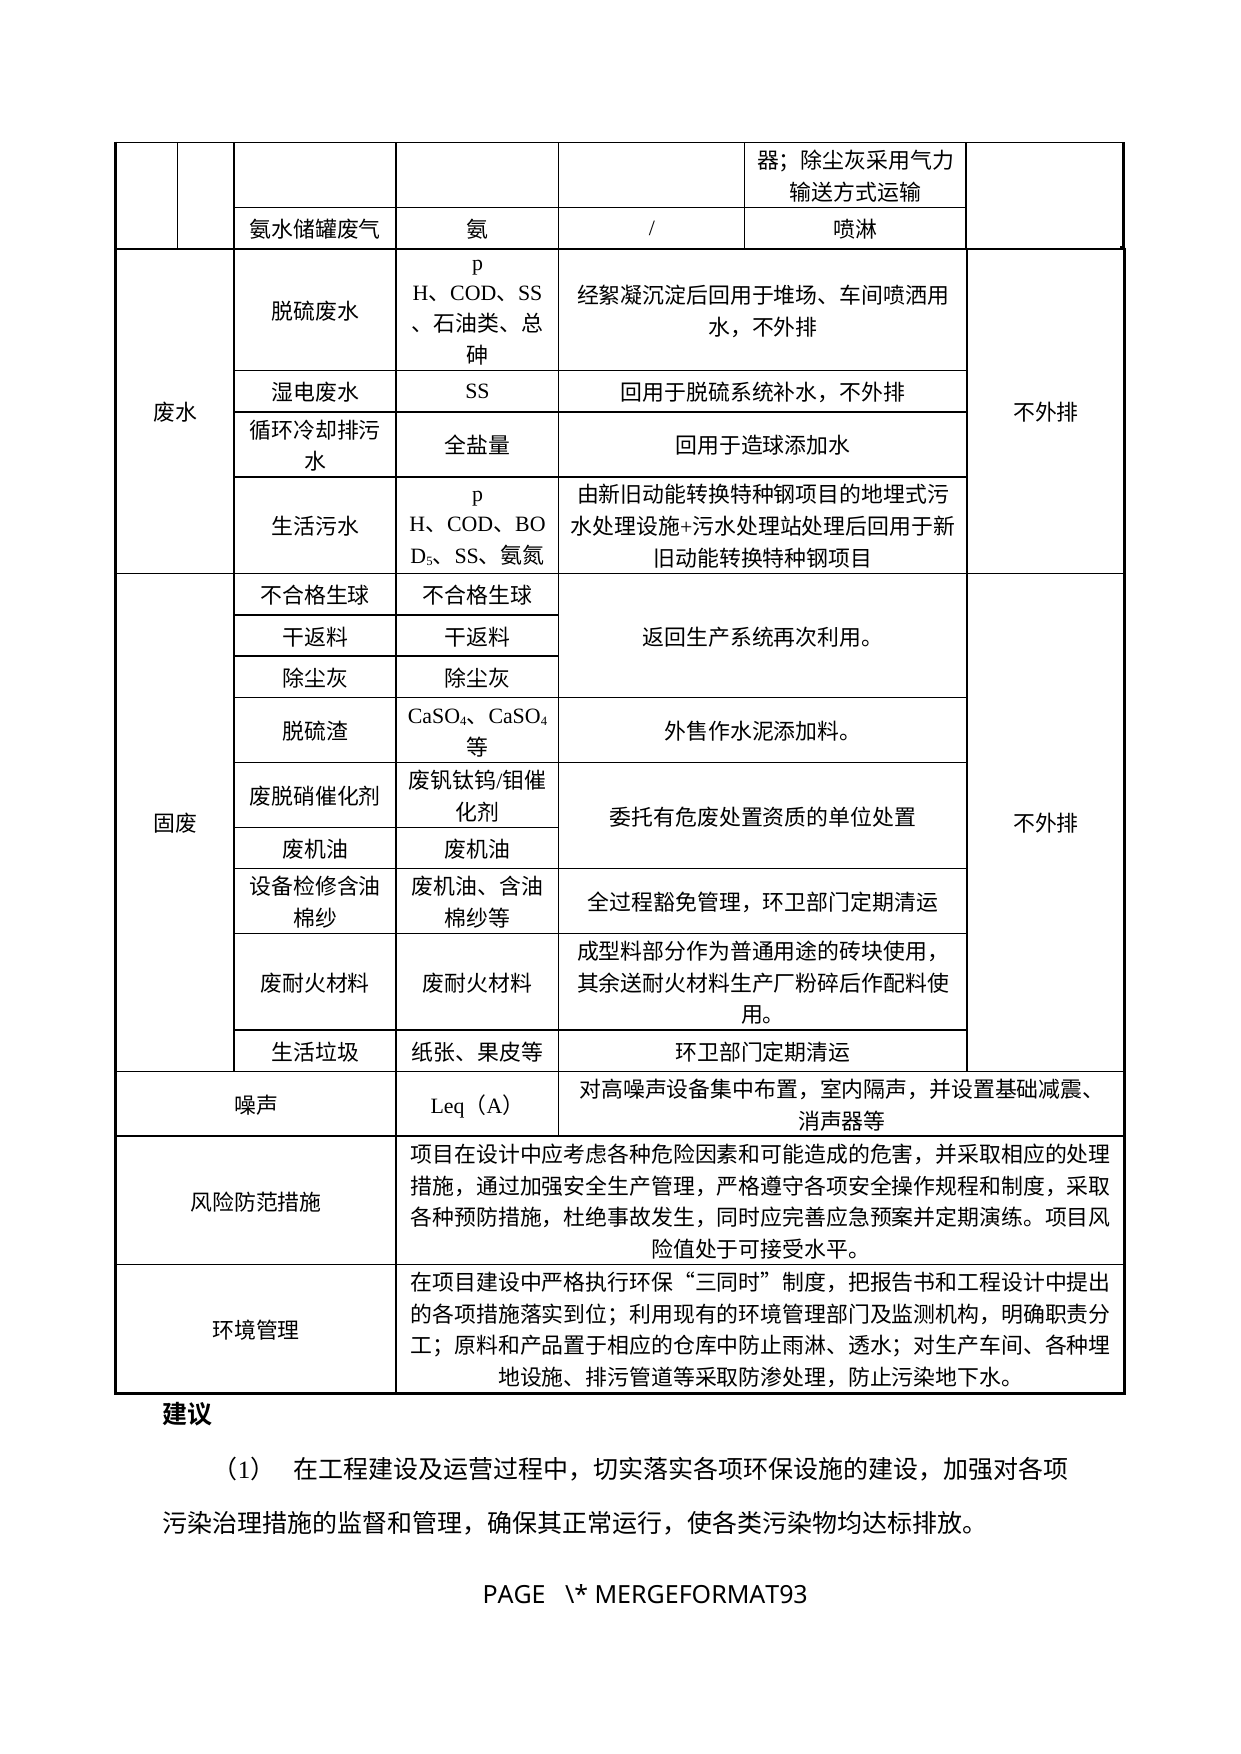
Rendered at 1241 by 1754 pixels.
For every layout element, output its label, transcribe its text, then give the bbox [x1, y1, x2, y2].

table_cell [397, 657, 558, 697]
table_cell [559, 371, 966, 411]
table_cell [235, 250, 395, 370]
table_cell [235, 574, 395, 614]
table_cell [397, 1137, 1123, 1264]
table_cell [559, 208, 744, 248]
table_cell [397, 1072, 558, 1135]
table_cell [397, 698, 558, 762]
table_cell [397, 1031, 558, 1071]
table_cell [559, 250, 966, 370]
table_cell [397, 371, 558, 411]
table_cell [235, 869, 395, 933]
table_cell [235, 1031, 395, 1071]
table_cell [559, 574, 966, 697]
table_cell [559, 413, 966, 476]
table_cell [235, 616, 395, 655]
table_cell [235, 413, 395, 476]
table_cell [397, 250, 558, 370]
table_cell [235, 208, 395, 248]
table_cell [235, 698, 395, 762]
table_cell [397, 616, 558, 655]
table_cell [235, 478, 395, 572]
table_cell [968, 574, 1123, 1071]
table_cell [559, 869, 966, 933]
text 建议 [162, 1395, 1078, 1431]
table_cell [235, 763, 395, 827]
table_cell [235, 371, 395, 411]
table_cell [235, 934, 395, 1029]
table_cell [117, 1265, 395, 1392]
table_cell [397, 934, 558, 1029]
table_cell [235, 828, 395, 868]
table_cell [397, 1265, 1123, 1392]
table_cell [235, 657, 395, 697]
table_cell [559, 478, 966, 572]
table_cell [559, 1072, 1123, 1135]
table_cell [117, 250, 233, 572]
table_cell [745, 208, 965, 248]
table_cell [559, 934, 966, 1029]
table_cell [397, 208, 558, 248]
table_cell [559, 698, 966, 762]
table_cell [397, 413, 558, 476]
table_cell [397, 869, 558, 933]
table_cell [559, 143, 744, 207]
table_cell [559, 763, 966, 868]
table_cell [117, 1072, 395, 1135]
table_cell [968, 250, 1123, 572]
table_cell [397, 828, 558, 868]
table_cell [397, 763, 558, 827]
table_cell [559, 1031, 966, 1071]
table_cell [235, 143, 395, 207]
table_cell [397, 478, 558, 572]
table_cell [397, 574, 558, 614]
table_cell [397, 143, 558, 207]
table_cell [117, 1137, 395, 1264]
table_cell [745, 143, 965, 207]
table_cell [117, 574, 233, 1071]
list 在工程建设及运营过程中，切实落实各项环保设施的建设，加强对各项污染治理措施的监督和管理，确保其正常运行，使各类污染物均达标排放。 [162, 1449, 1078, 1540]
